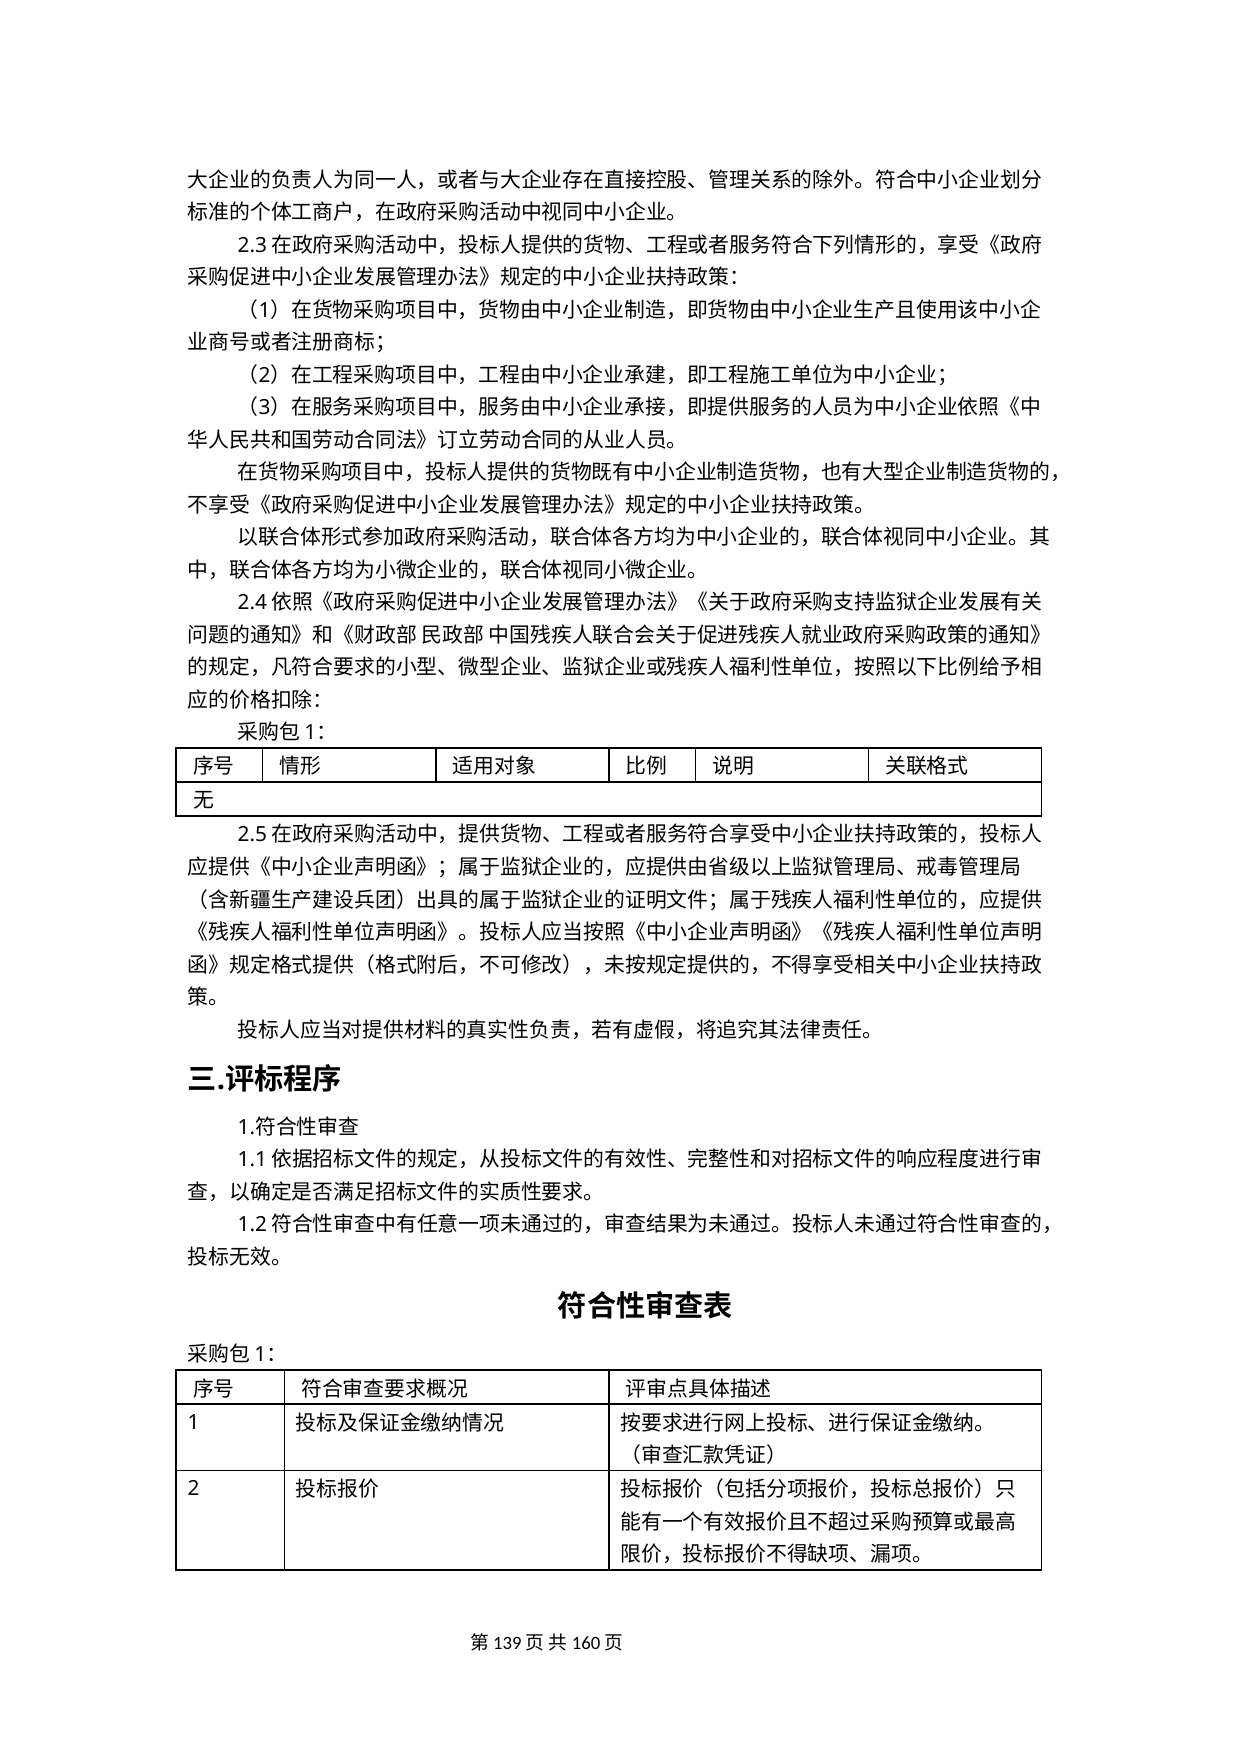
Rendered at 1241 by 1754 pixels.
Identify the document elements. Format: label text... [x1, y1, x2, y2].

table_header 符合审查要求概况 [285, 1371, 608, 1403]
text 以联合体形式参加政府采购活动，联合体各方均为中小企业的，联合体视同中小企业。其中，联合体各方均为小微企业的，联合体视同小微企业。 [187, 519, 1053, 584]
table_cell 2 [177, 1471, 284, 1569]
text 在货物采购项目中，投标人提供的货物既有中小企业制造货物，也有大型企业制造货物的，不享受《政府采购促进中小企业发展管理办法》规定的中小企业扶持政策。 [187, 454, 1053, 519]
table_cell 1 [177, 1405, 284, 1470]
table_cell 投标报价 [285, 1471, 608, 1569]
text 三.评标程序 [187, 1044, 1053, 1109]
table_cell 无 [177, 783, 1041, 815]
table_header 情形 [263, 749, 435, 781]
text 1.2符合性审查中有任意一项未通过的，审查结果为未通过。投标人未通过符合性审查的，投标无效。 [187, 1207, 1053, 1272]
table_header 序号 [177, 749, 262, 781]
text 采购包1： [187, 714, 1053, 747]
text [187, 162, 1053, 227]
text （1）在货物采购项目中，货物由中小企业制造，即货物由中小企业生产且使用该中小企业商号或者注册商标； [187, 292, 1053, 357]
text 1.符合性审查 [187, 1109, 1053, 1142]
table_cell 按要求进行网上投标、进行保证金缴纳。（审查汇款凭证） [610, 1405, 1041, 1470]
text （2）在工程采购项目中，工程由中小企业承建，即工程施工单位为中小企业； [187, 357, 1053, 389]
text 采购包1： [187, 1337, 1053, 1369]
text 1.1依据招标文件的规定，从投标文件的有效性、完整性和对招标文件的响应程度进行审查，以确定是否满足招标文件的实质性要求。 [187, 1142, 1053, 1207]
table_header 说明 [696, 749, 868, 781]
text 2.3在政府采购活动中，投标人提供的货物、工程或者服务符合下列情形的，享受《政府采购促进中小企业发展管理办法》规定的中小企业扶持政策： [187, 227, 1053, 292]
text （3）在服务采购项目中，服务由中小企业承接，即提供服务的人员为中小企业依照《中华人民共和国劳动合同法》订立劳动合同的从业人员。 [187, 389, 1053, 454]
table_cell 投标报价（包括分项报价，投标总报价）只能有一个有效报价且不超过采购预算或最高限价，投标报价不得缺项、漏项。 [610, 1471, 1041, 1569]
table_cell 投标及保证金缴纳情况 [285, 1405, 608, 1470]
text 投标人应当对提供材料的真实性负责，若有虚假，将追究其法律责任。 [187, 1012, 1053, 1044]
table_header 评审点具体描述 [610, 1371, 1041, 1403]
table_header 关联格式 [869, 749, 1041, 781]
text 2.4依照《政府采购促进中小企业发展管理办法》《关于政府采购支持监狱企业发展有关问题的通知》和《财政部 民政部 中国残疾人联合会关于促进残疾人就业政府采购政策的通知》的规定，凡符合要求的小型、微型企业、监狱企业或残疾人福利性单位，按照以下比例给予相应的价格扣除： [187, 584, 1053, 714]
table_header 比例 [610, 749, 695, 781]
table_header 适用对象 [437, 749, 608, 781]
table_header 序号 [177, 1371, 284, 1403]
text 符合性审查表 [187, 1272, 1053, 1337]
text 2.5在政府采购活动中，提供货物、工程或者服务符合享受中小企业扶持政策的，投标人应提供《中小企业声明函》；属于监狱企业的，应提供由省级以上监狱管理局、戒毒管理局（含新疆生产建设兵团）出具的属于监狱企业的证明文件；属于残疾人福利性单位的，应提供《残疾人福利性单位声明函》。投标人应当按照《中小企业声明函》《残疾人福利性单位声明函》规定格式提供（格式附后，不可修改），未按规定提供的，不得享受相关中小企业扶持政策。 [187, 817, 1053, 1012]
